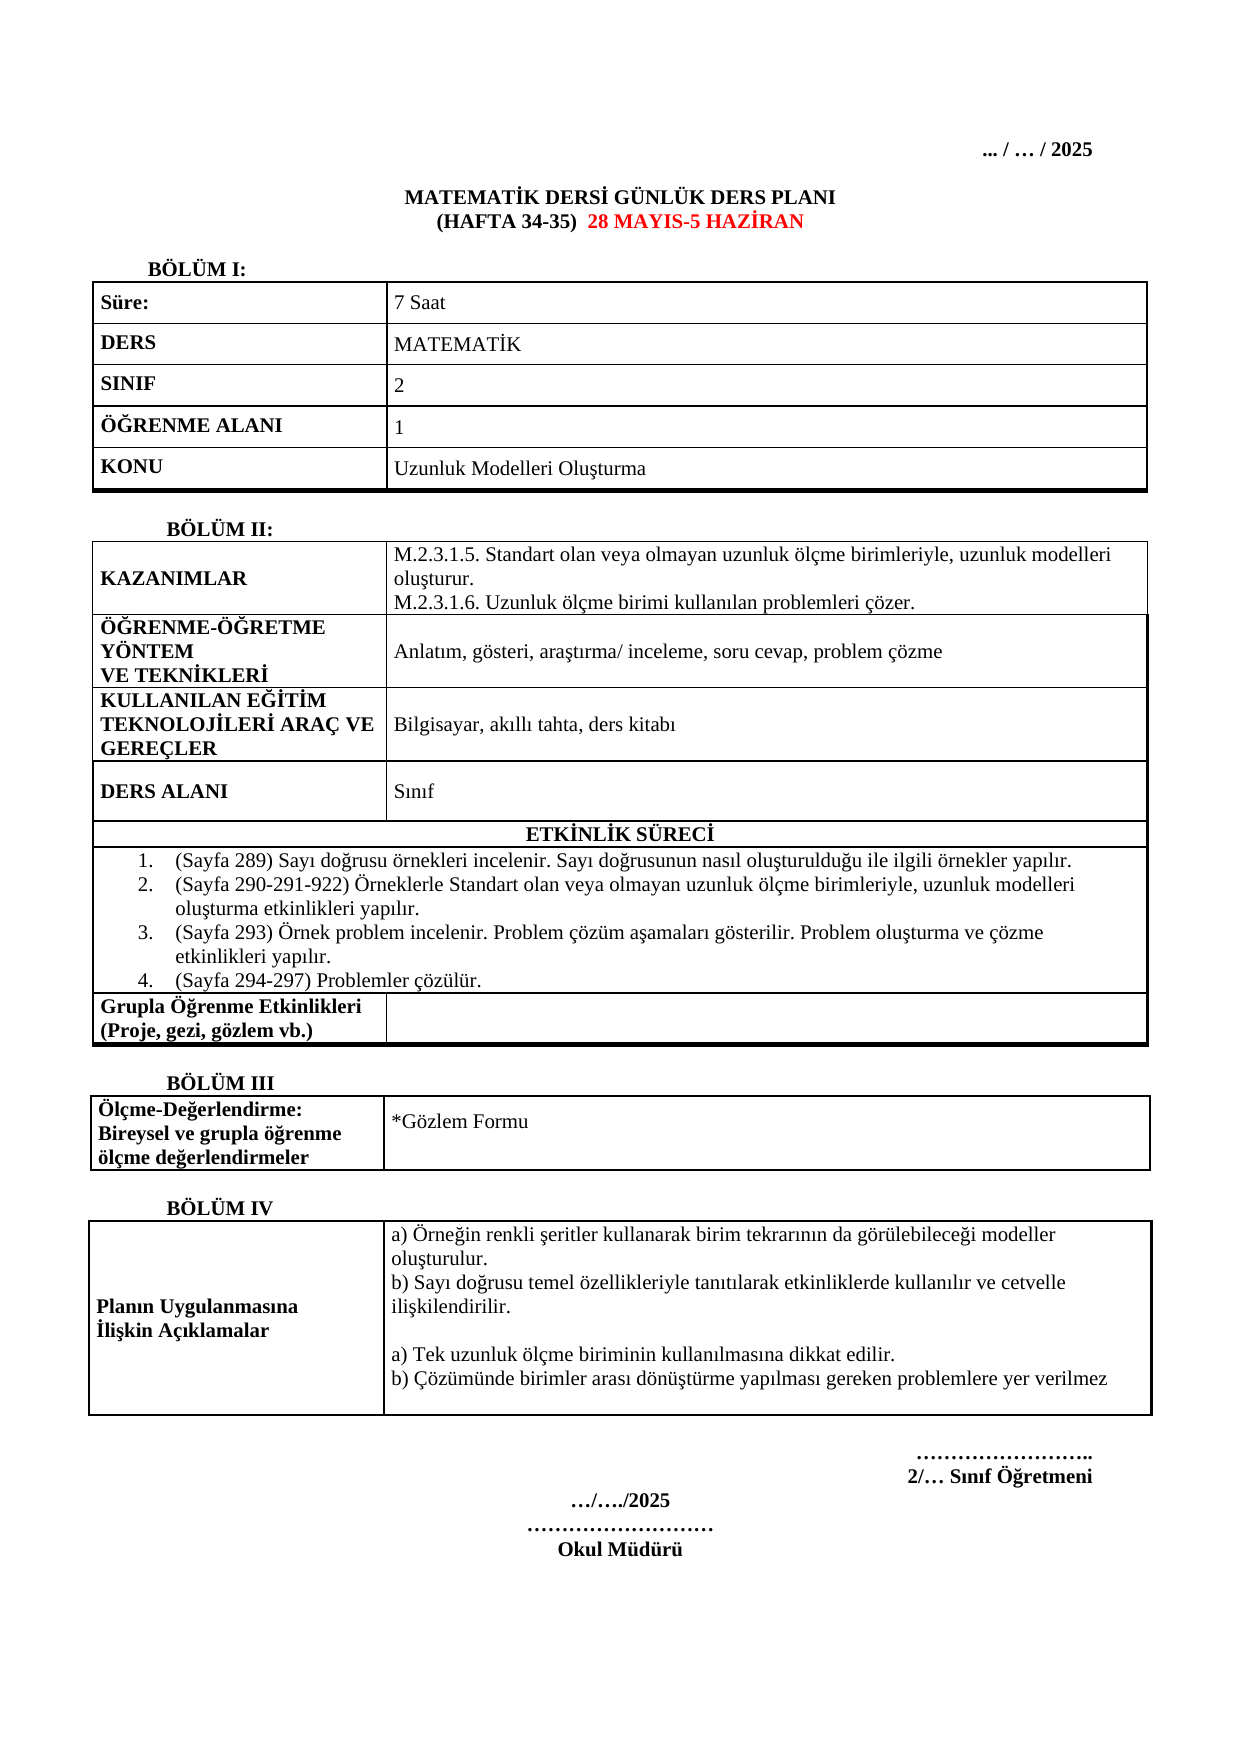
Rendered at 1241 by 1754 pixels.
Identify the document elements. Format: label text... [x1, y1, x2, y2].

table_cell ÖĞRENME ALANI [94, 407, 386, 447]
table_cell Bilgisayar, akıllı tahta, ders kitabı [387, 688, 1146, 760]
table_cell (Sayfa 289) Sayı doğrusu örnekleri incelenir. Sayı doğrusunun nasıl oluşturulduğu ile ilgili örnekler yapılır. (Sayfa 290-291-922) Örneklerle Standart olan veya olmayan uzunluk ölçme birimleriyle, uzunluk modelleri oluşturma etkinlikleri yapılır. (Sayfa 293) Örnek problem incelenir. Problem çözüm aşamaları gösterilir. Problem oluşturma ve çözme etkinlikleri yapılır. (Sayfa 294-297) Problemler çözülür. [94, 848, 1146, 992]
text MATEMATİK DERSİ GÜNLÜK DERS PLANI [148, 185, 1092, 209]
table_cell ETKİNLİK SÜRECİ [94, 822, 1146, 846]
text 2/… Sınıf Öğretmeni [148, 1464, 1092, 1488]
table_cell Uzunluk Modelleri Oluşturma [388, 448, 1146, 488]
text …………………….. [148, 1440, 1092, 1464]
table_cell Anlatım, gösteri, araştırma/ inceleme, soru cevap, problem çözme [387, 615, 1146, 687]
table_cell ÖĞRENME-ÖĞRETME YÖNTEM VE TEKNİKLERİ [93, 615, 386, 687]
table_cell 2 [388, 365, 1146, 405]
table_header KAZANIMLAR [93, 542, 386, 614]
text (HAFTA 34-35) 28 MAYIS-5 HAZİRAN [148, 209, 1092, 233]
text …/…./2025 [148, 1488, 1092, 1512]
subtitle BÖLÜM III [148, 1071, 1092, 1095]
text Okul Müdürü [148, 1536, 1092, 1561]
text BÖLÜM I: [148, 257, 1092, 281]
table_header Ölçme-Değerlendirme: Bireysel ve grupla öğrenme ölçme değerlendirmeler [92, 1097, 383, 1169]
table_cell KULLANILAN EĞİTİM TEKNOLOJİLERİ ARAÇ VE GEREÇLER [93, 688, 386, 760]
table_cell DERS [94, 324, 386, 364]
table_header Süre: [94, 283, 386, 322]
table_header *Gözlem Formu [385, 1097, 1149, 1169]
table_header Planın Uygulanmasına İlişkin Açıklamalar [90, 1222, 383, 1414]
table_cell [387, 994, 1146, 1042]
text ... / … / 2025 [148, 137, 1092, 161]
text ……………………… [148, 1512, 1092, 1536]
table_cell Sınıf [387, 762, 1146, 820]
table_header 7 Saat [388, 283, 1146, 322]
text BÖLÜM II: [148, 517, 1092, 541]
table_cell Grupla Öğrenme Etkinlikleri (Proje, gezi, gözlem vb.) [94, 994, 386, 1042]
table_cell DERS ALANI [94, 762, 386, 820]
table_cell KONU [94, 448, 386, 488]
table_cell 1 [388, 407, 1146, 447]
table_header M.2.3.1.5. Standart olan veya olmayan uzunluk ölçme birimleriyle, uzunluk modelleri oluşturur. M.2.3.1.6. Uzunluk ölçme birimi kullanılan problemleri çözer. [387, 542, 1147, 614]
table_cell SINIF [94, 365, 386, 405]
subtitle BÖLÜM IV [148, 1195, 1092, 1219]
table_cell MATEMATİK [388, 324, 1146, 364]
table_header a) Örneğin renkli şeritler kullanarak birim tekrarının da görülebileceği modeller oluşturulur. b) Sayı doğrusu temel özellikleriyle tanıtılarak etkinliklerde kullanılır ve cetvelle ilişkilendirilir. a) Tek uzunluk ölçme biriminin kullanılmasına dikkat edilir. b) Çözümünde birimler arası dönüştürme yapılması gereken problemlere yer verilmez [385, 1222, 1150, 1414]
